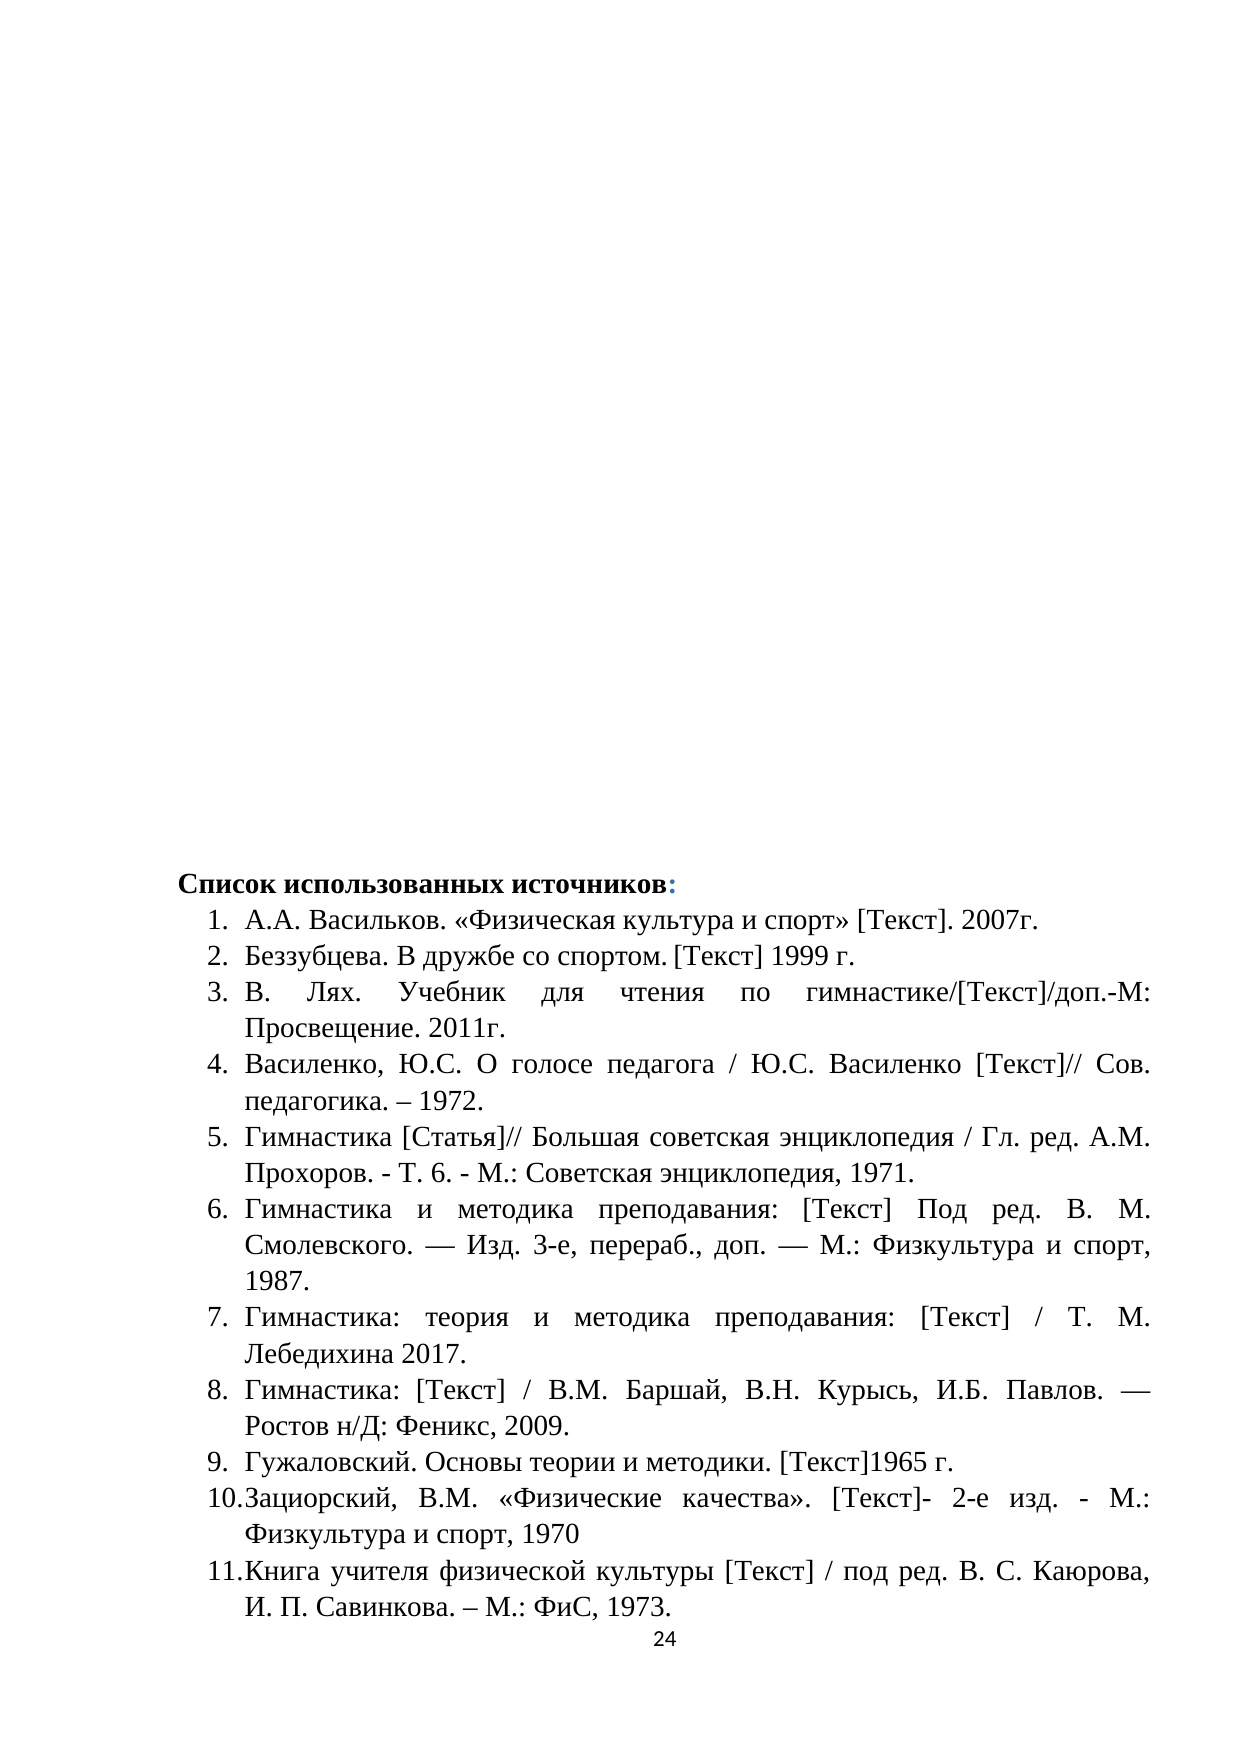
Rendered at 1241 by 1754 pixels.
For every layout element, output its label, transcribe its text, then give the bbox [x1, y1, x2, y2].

list А.А. Васильков. «Физическая культура и спорт» [Текст]. 2007г. [207, 902, 1152, 936]
list Гимнастика: теория и методика преподавания: [Текст] / Т. М. Лебедихина 2017. [207, 1299, 1152, 1369]
list Зациорский, В.М. «Физические качества». [Текст]- 2-е изд. - М.: Физкультура и спорт, 1970 [207, 1480, 1152, 1550]
list Книга учителя физической культуры [Текст] / под ред. В. С. Каюрова, И. П. Савинкова. – М.: ФиС, 1973. [207, 1553, 1152, 1622]
list Гужаловский. Основы теории и методики. [Текст]1965 г. [207, 1444, 1152, 1478]
list Гимнастика и методика преподавания: [Текст] Под ред. В. М. Смолевского. — Изд. 3-е, перераб., доп. — М.: Физкультура и спорт, 1987. [207, 1191, 1152, 1297]
list Гимнастика: [Текст] / В.М. Баршай, В.Н. Курысь, И.Б. Павлов. — Ростов н/Д: Феникс, 2009. [207, 1372, 1152, 1442]
subtitle Список использованных источников: [177, 866, 1152, 899]
list Василенко, Ю.С. О голосе педагога / Ю.С. Василенко [Текст]// Сов. педагогика. – 1972. [207, 1047, 1152, 1116]
list Беззубцева. В дружбе со спортом. [Текст] 1999 г. [207, 938, 1152, 972]
list Гимнастика [Статья]// Большая советская энциклопедия / Гл. ред. А.М. Прохоров. - Т. 6. - М.: Советская энциклопедия, 1971. [207, 1119, 1152, 1188]
list В. Лях. Учебник для чтения по гимнастике/[Текст]/доп.-М: Просвещение. 2011г. [207, 974, 1152, 1044]
